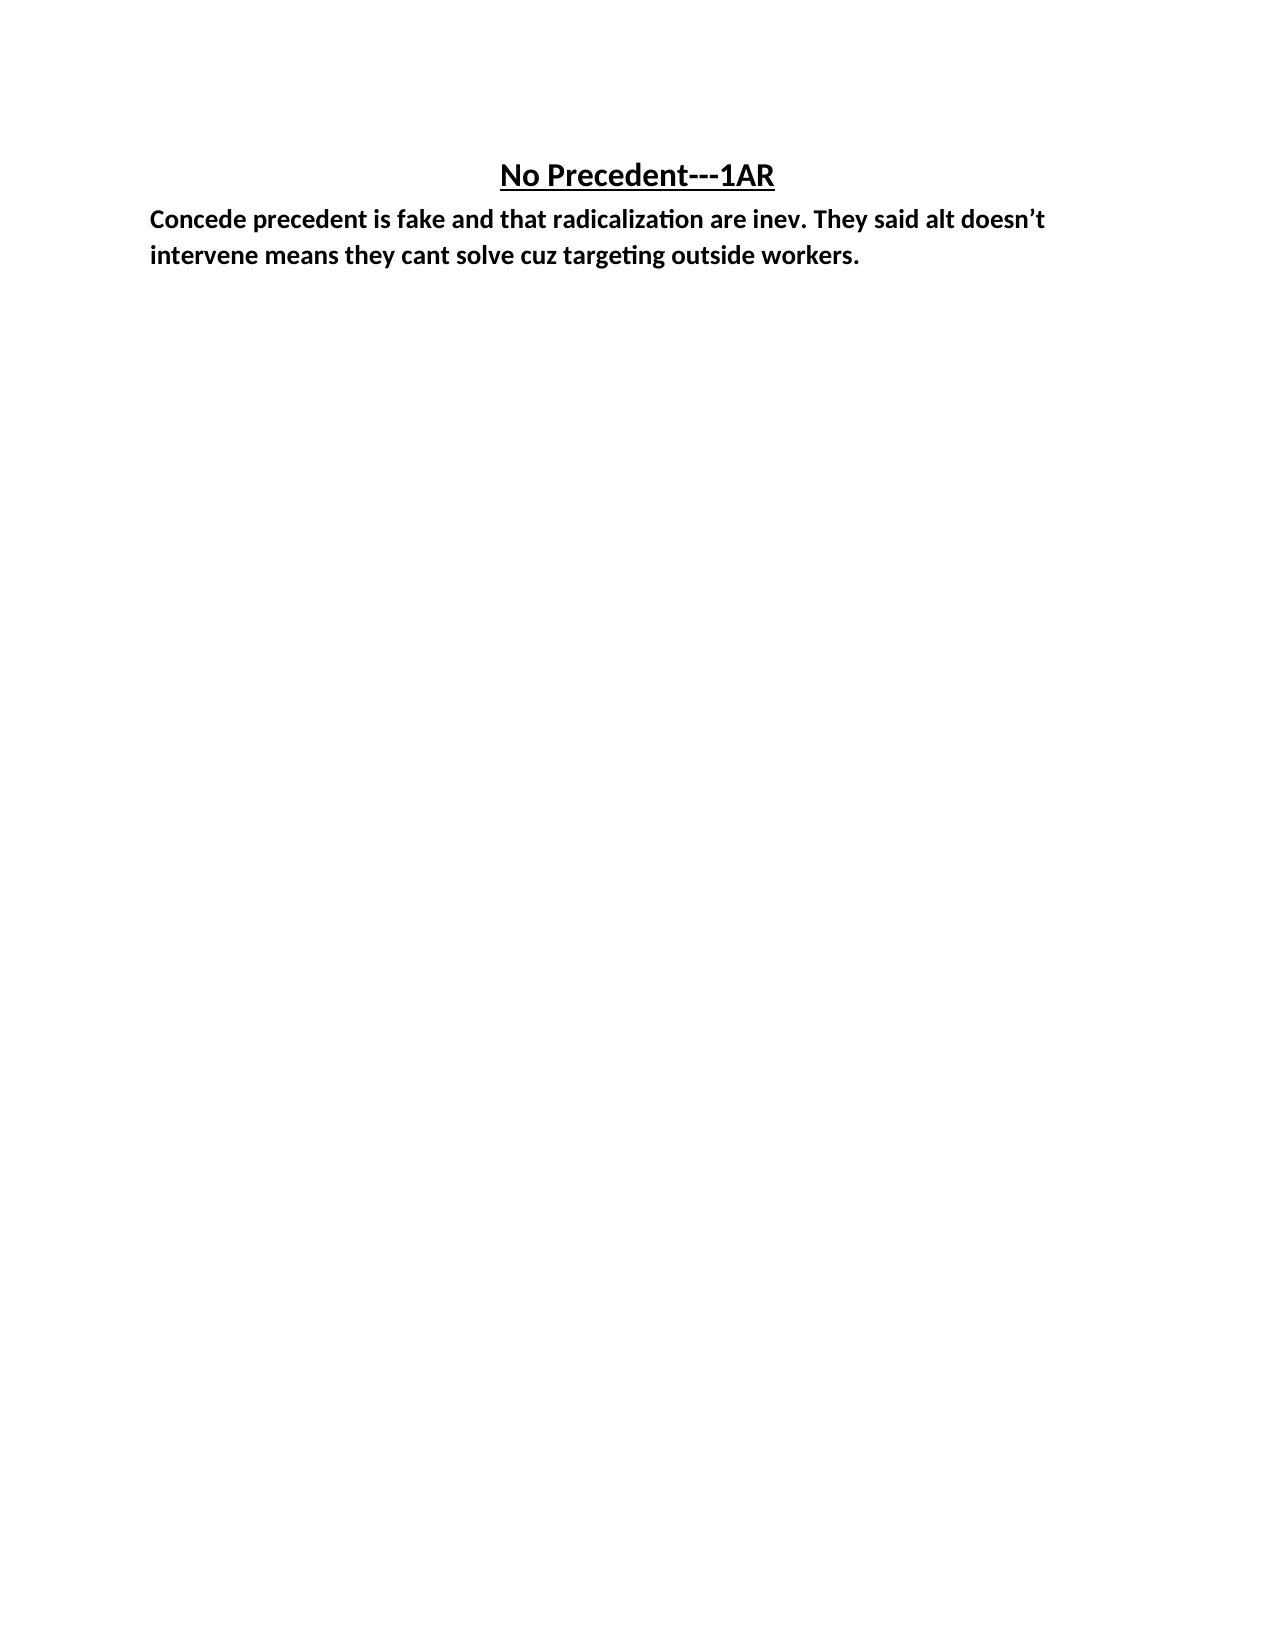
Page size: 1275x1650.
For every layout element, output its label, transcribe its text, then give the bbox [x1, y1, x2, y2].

subtitle Concede precedent is fake and that radicalization are inev. They said alt doesn’t intervene means they cant solve cuz targeting outside workers. [150, 202, 1125, 271]
subtitle No Precedent---1AR [150, 154, 1125, 195]
